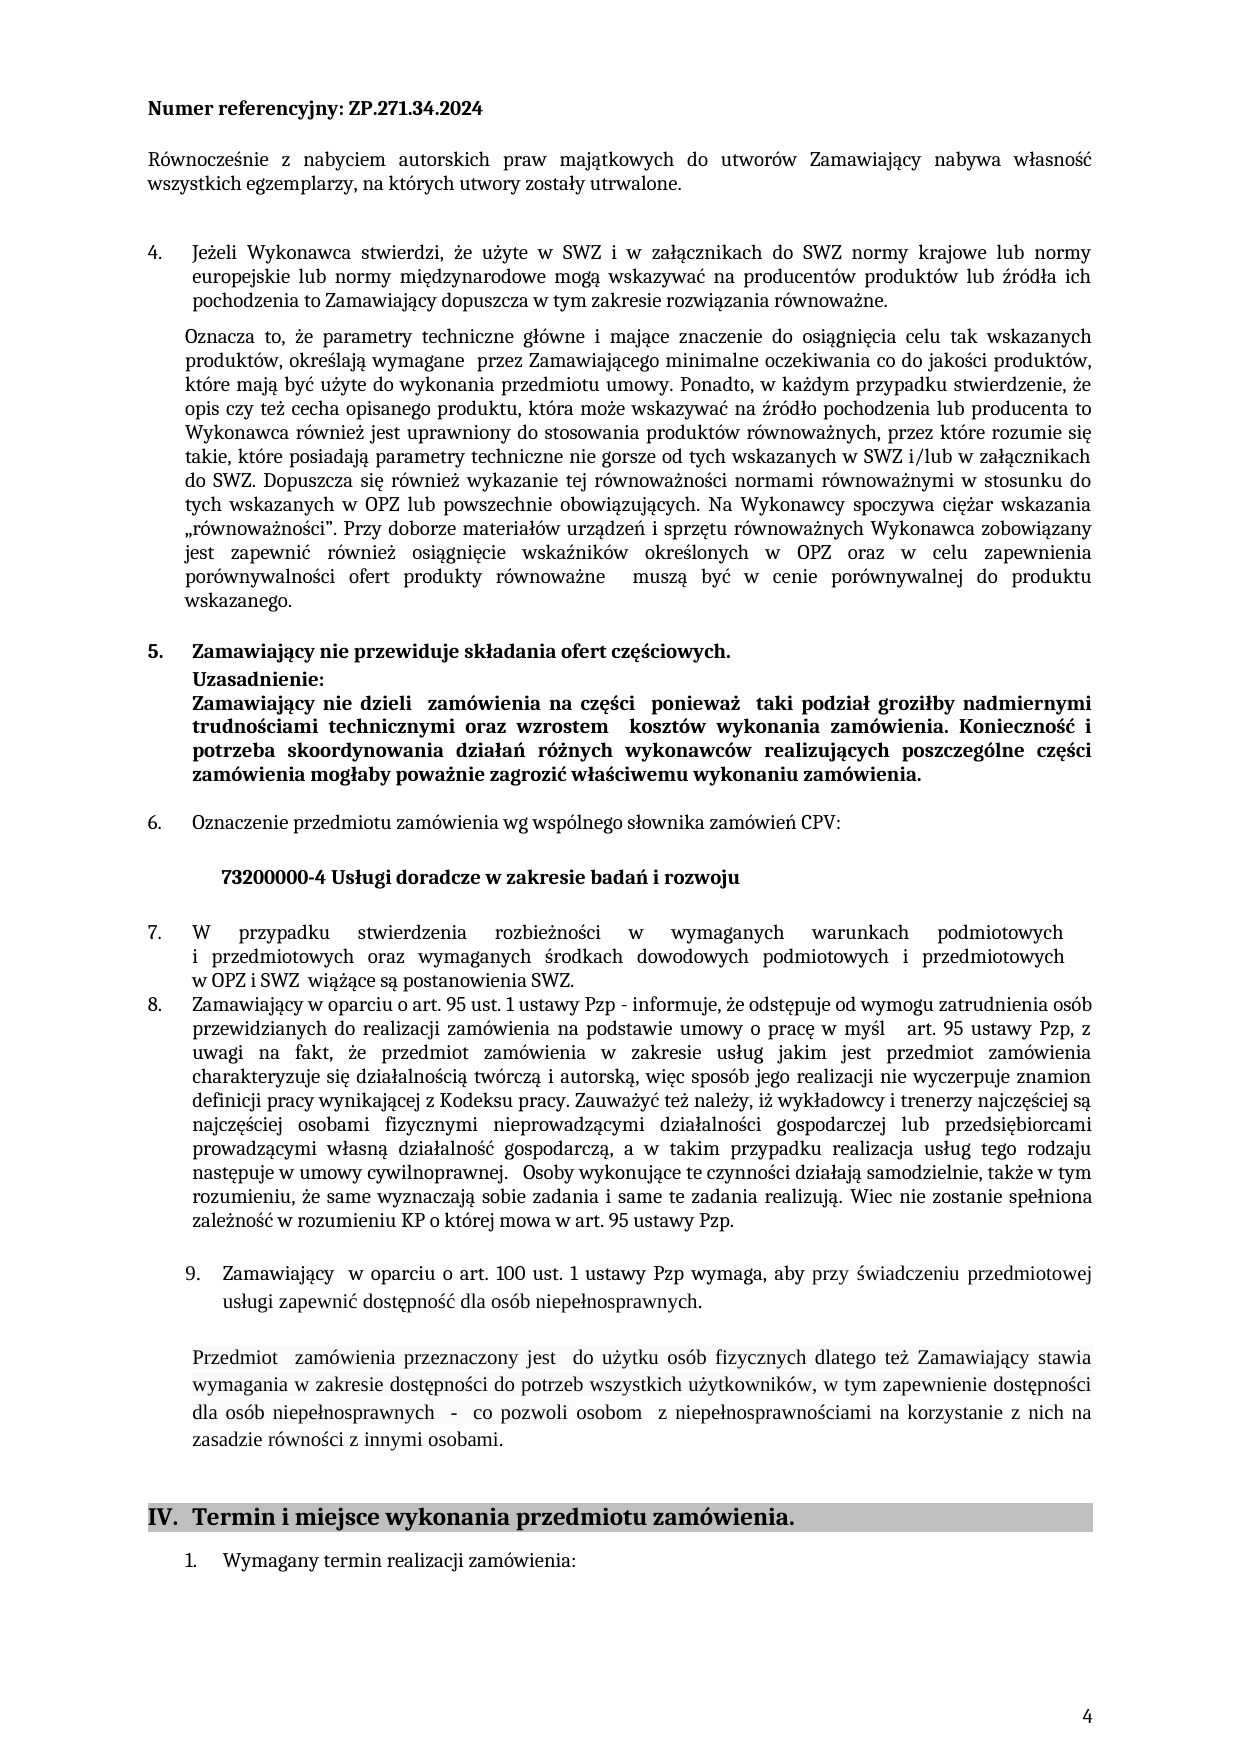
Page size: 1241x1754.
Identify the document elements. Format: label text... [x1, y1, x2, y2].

list W przypadku stwierdzenia rozbieżności w wymaganych warunkach podmiotowych i przedmiotowych oraz wymaganych środkach dowodowych podmiotowych i przedmiotowych w OPZ i SWZ wiążące są postanowienia SWZ. [148, 921, 1093, 993]
text Uzasadnienie: [192, 667, 1093, 691]
list Wymagany termin realizacji zamówienia: [185, 1548, 1093, 1572]
text 73200000-4 Usługi doradcze w zakresie badań i rozwoju [221, 866, 1040, 890]
text Równocześnie z nabyciem autorskich praw majątkowych do utworów Zamawiający nabywa własność wszystkich egzemplarzy, na których utwory zostały utrwalone. [148, 148, 1093, 196]
list Zamawiający w oparciu o art. 100 ust. 1 ustawy Pzp wymaga, aby przy świadczeniu przedmiotowej usługi zapewnić dostępność dla osób niepełnosprawnych. [185, 1261, 1093, 1313]
list Jeżeli Wykonawca stwierdzi, że użyte w SWZ i w załącznikach do SWZ normy krajowe lub normy europejskie lub normy międzynarodowe mogą wskazywać na producentów produktów lub źródła ich pochodzenia to Zamawiający dopuszcza w tym zakresie rozwiązania równoważne. [148, 240, 1093, 312]
list Zamawiający nie przewiduje składania ofert częściowych. [148, 640, 1093, 664]
text Zamawiający nie dzieli zamówienia na części ponieważ taki podział groziłby nadmiernymi trudnościami technicznymi oraz wzrostem kosztów wykonania zamówienia. Konieczność i potrzeba skoordynowania działań różnych wykonawców realizujących poszczególne części zamówienia mogłaby poważnie zagrozić właściwemu wykonaniu zamówienia. [192, 691, 1093, 787]
text Przedmiot zamówienia przeznaczony jest do użytku osób fizycznych dlatego też Zamawiający stawia wymagania w zakresie dostępności do potrzeb wszystkich użytkowników, w tym zapewnienie dostępności dla osób niepełnosprawnych - co pozwoli osobom z niepełnosprawnościami na korzystanie z nich na zasadzie równości z innymi osobami. [192, 1396, 1093, 1451]
title Termin i miejsce wykonania przedmiotu zamówienia. [148, 1503, 1093, 1532]
list Zamawiający w oparciu o art. 95 ust. 1 ustawy Pzp - informuje, że odstępuje od wymogu zatrudnienia osób przewidzianych do realizacji zamówienia na podstawie umowy o pracę w myśl art. 95 ustawy Pzp, z uwagi na fakt, że przedmiot zamówienia w zakresie usług jakim jest przedmiot zamówienia charakteryzuje się działalnością twórczą i autorską, więc sposób jego realizacji nie wyczerpuje znamion definicji pracy wynikającej z Kodeksu pracy. Zauważyć też należy, iż wykładowcy i trenerzy najczęściej są najczęściej osobami fizycznymi nieprowadzącymi działalności gospodarczej lub przedsiębiorcami prowadzącymi własną działalność gospodarczą, a w takim przypadku realizacja usług tego rodzaju następuje w umowy cywilnoprawnej. Osoby wykonujące te czynności działają samodzielnie, także w tym rozumieniu, że same wyznaczają sobie zadania i same te zadania realizują. Wiec nie zostanie spełniona zależność w rozumieniu KP o której mowa w art. 95 ustawy Pzp. [148, 993, 1093, 1232]
list Oznaczenie przedmiotu zamówienia wg wspólnego słownika zamówień CPV: [148, 811, 1040, 835]
text Oznacza to, że parametry techniczne główne i mające znaczenie do osiągnięcia celu tak wskazanych produktów, określają wymagane przez Zamawiającego minimalne oczekiwania co do jakości produktów, które mają być użyte do wykonania przedmiotu umowy. Ponadto, w każdym przypadku stwierdzenie, że opis czy też cecha opisanego produktu, która może wskazywać na źródło pochodzenia lub producenta to Wykonawca również jest uprawniony do stosowania produktów równoważnych, przez które rozumie się takie, które posiadają parametry techniczne nie gorsze od tych wskazanych w SWZ i/lub w załącznikach do SWZ. Dopuszcza się również wykazanie tej równoważności normami równoważnymi w stosunku do tych wskazanych w OPZ lub powszechnie obowiązujących. Na Wykonawcy spoczywa ciężar wskazania „równoważności”. Przy doborze materiałów urządzeń i sprzętu równoważnych Wykonawca zobowiązany jest zapewnić również osiągnięcie wskaźników określonych w OPZ oraz w celu zapewnienia porównywalności ofert produkty równoważne muszą być w cenie porównywalnej do produktu wskazanego. [185, 325, 1093, 612]
